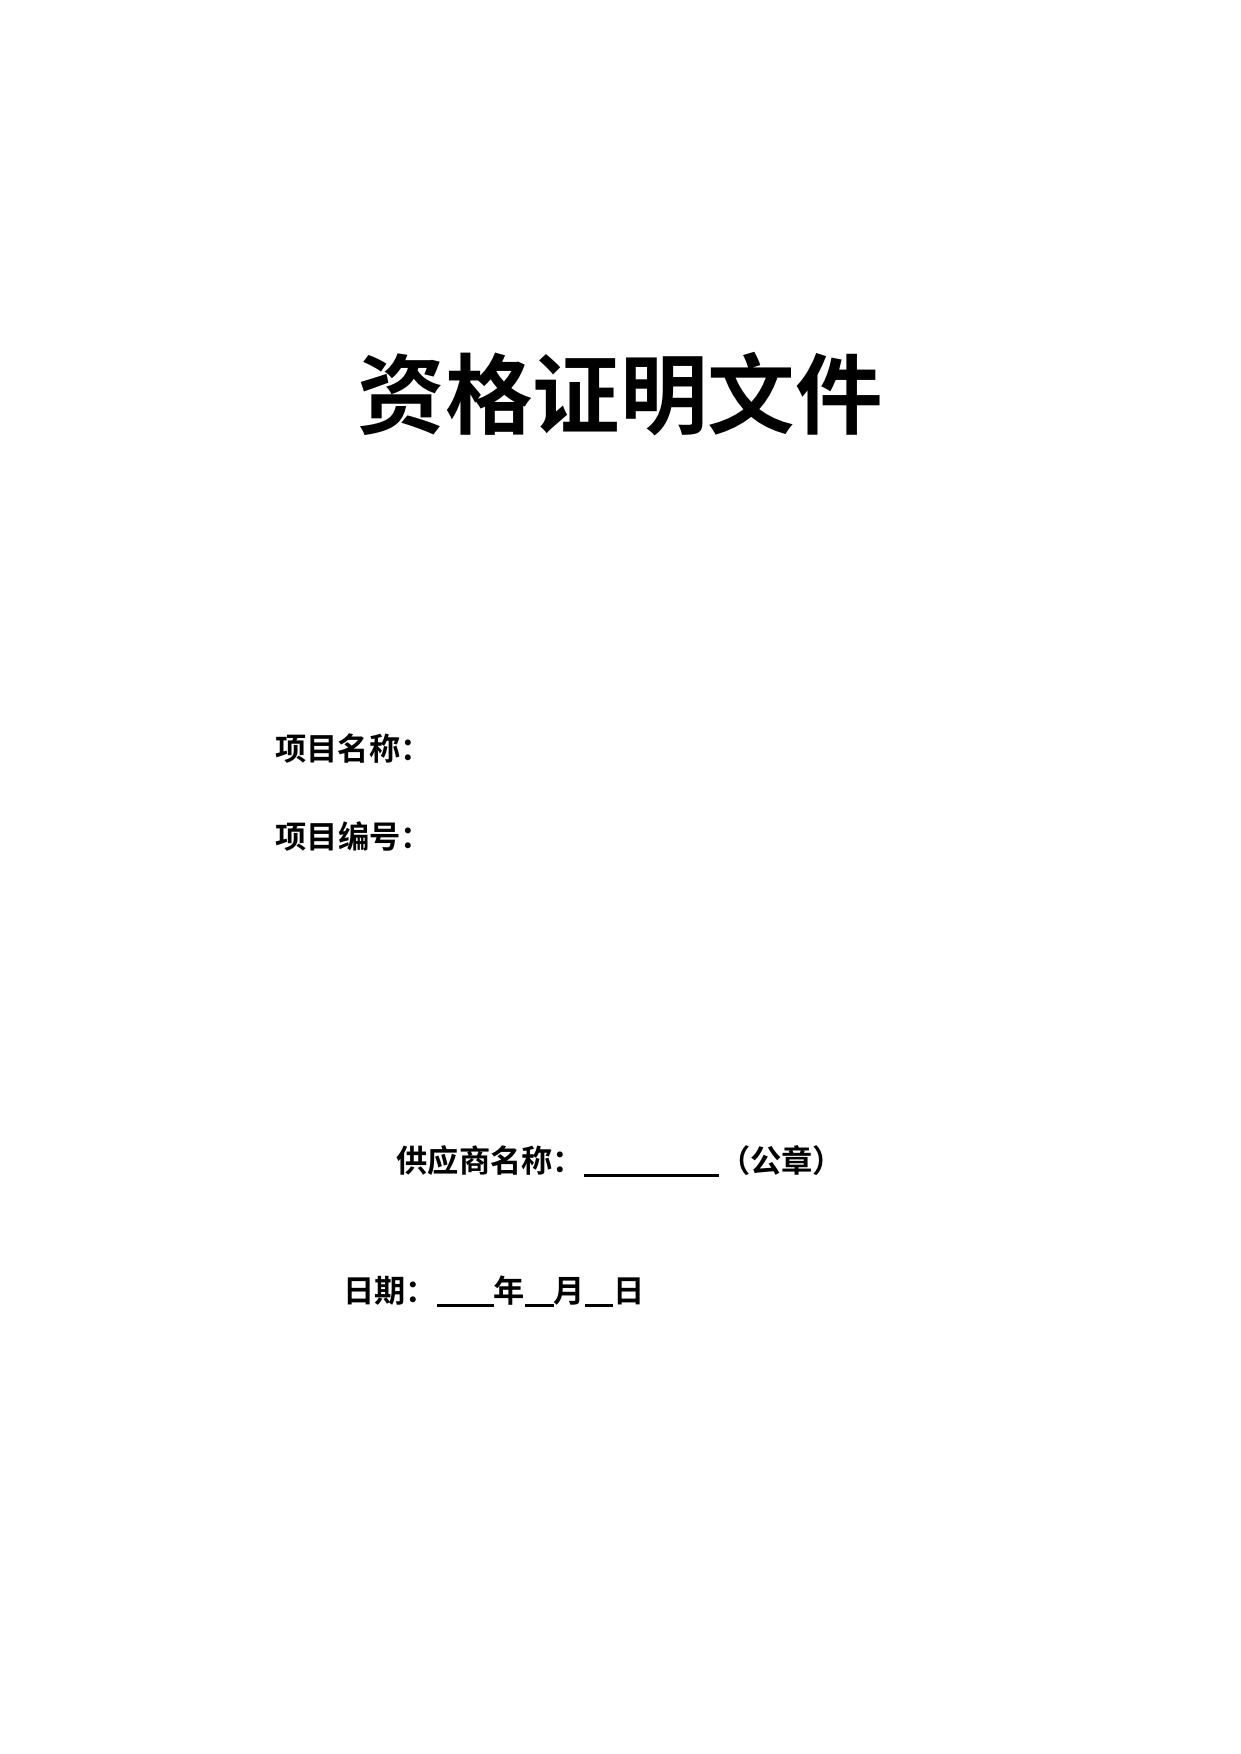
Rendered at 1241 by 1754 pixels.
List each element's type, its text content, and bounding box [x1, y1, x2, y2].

text 项目编号： [275, 802, 1053, 867]
text 项目名称： [275, 714, 1053, 779]
text 日期： 年 月 日 [187, 1256, 1053, 1321]
text 供应商名称： （公章） [187, 1126, 1053, 1191]
text 资格证明文件 [187, 324, 1053, 454]
